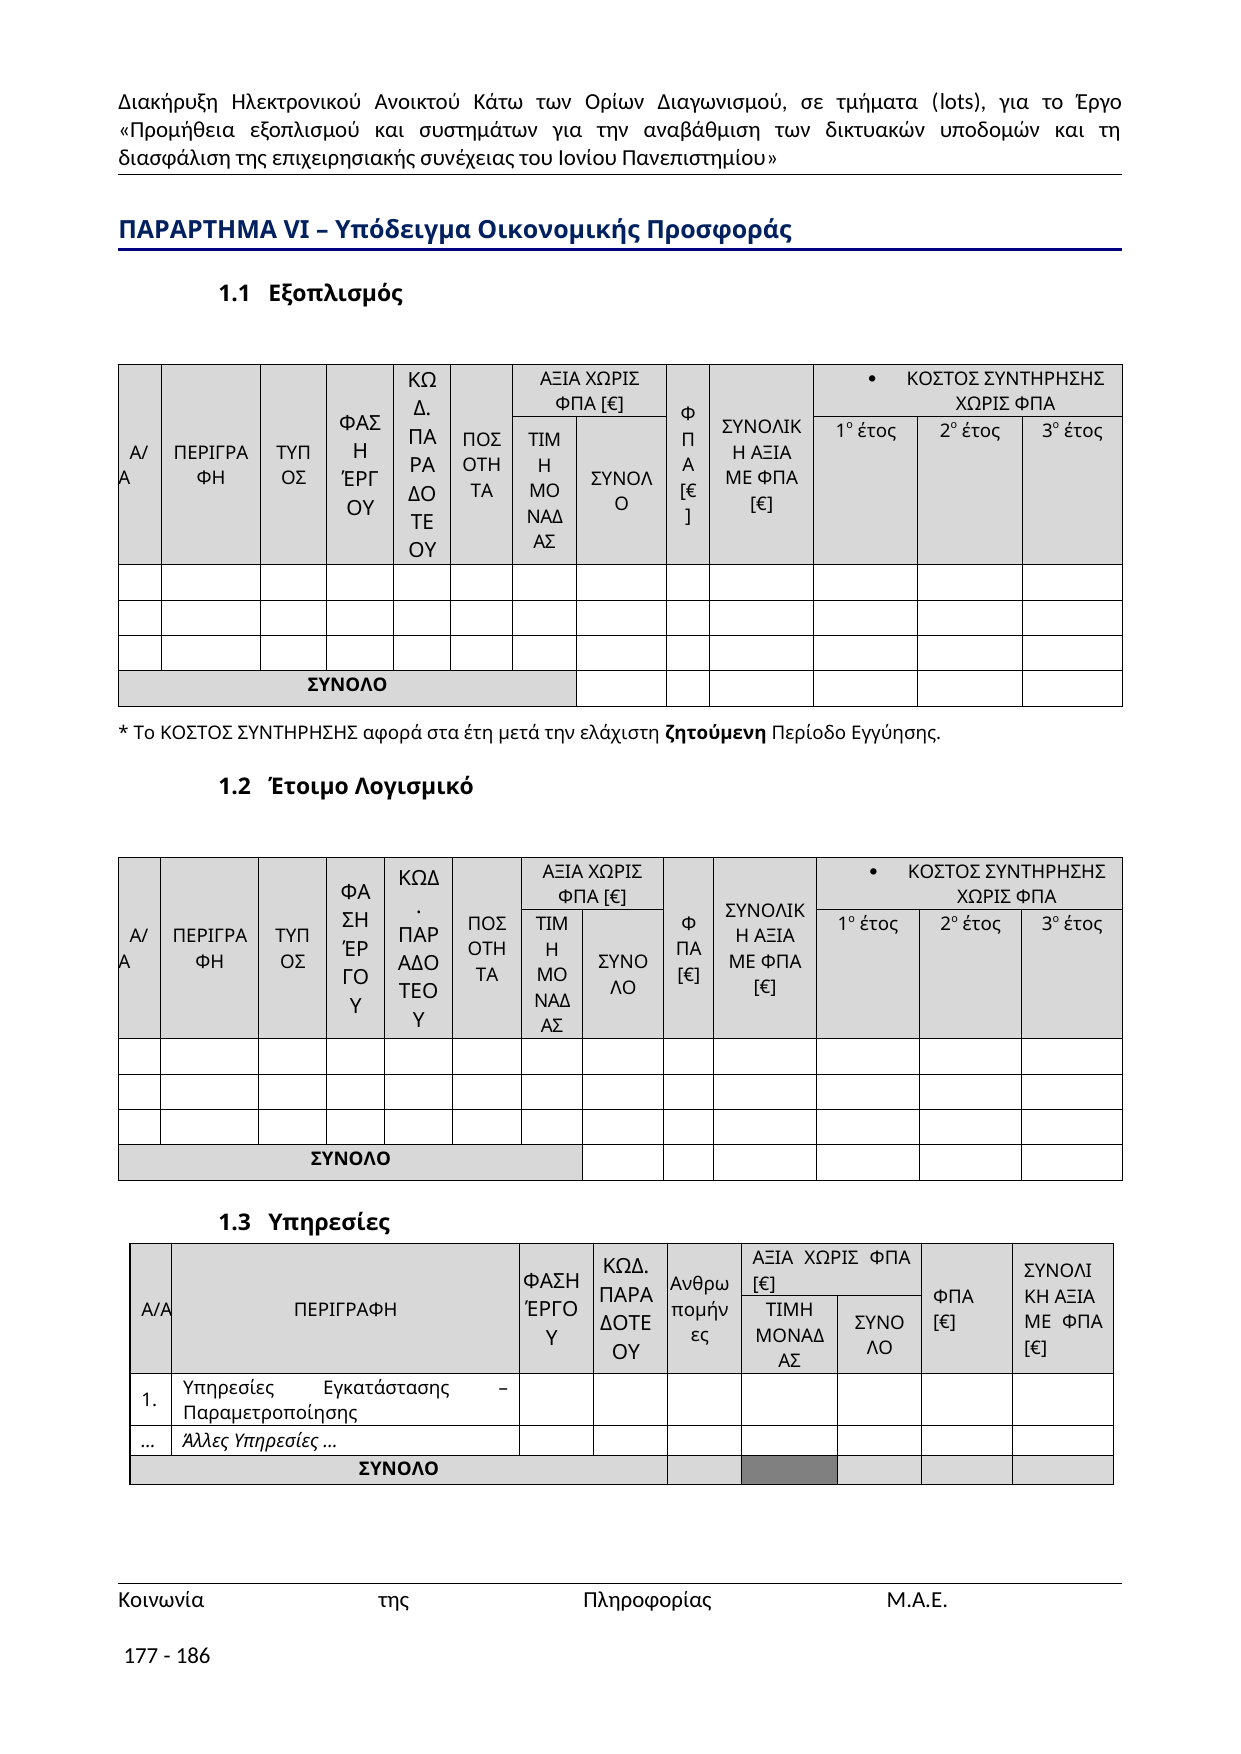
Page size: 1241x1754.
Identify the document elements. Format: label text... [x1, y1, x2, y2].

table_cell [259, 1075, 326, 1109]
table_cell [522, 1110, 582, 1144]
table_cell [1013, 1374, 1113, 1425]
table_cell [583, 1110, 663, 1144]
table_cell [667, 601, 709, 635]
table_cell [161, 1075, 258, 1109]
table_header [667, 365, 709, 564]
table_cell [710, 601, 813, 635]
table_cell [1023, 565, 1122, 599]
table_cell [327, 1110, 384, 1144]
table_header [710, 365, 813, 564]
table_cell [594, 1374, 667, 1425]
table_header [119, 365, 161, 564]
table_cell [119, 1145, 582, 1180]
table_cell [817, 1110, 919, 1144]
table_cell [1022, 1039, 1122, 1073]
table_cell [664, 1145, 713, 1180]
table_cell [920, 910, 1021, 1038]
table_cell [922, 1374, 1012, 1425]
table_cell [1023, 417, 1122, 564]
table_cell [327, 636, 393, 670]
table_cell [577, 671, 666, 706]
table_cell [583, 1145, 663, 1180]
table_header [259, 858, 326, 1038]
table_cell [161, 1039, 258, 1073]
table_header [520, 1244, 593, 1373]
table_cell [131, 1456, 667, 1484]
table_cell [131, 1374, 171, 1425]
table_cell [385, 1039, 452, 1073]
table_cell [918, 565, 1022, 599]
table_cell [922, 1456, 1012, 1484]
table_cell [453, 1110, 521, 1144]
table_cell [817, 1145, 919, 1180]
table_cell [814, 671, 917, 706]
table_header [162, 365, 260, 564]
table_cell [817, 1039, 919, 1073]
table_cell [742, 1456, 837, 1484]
subtitle Υπηρεσίες [218, 1206, 1122, 1237]
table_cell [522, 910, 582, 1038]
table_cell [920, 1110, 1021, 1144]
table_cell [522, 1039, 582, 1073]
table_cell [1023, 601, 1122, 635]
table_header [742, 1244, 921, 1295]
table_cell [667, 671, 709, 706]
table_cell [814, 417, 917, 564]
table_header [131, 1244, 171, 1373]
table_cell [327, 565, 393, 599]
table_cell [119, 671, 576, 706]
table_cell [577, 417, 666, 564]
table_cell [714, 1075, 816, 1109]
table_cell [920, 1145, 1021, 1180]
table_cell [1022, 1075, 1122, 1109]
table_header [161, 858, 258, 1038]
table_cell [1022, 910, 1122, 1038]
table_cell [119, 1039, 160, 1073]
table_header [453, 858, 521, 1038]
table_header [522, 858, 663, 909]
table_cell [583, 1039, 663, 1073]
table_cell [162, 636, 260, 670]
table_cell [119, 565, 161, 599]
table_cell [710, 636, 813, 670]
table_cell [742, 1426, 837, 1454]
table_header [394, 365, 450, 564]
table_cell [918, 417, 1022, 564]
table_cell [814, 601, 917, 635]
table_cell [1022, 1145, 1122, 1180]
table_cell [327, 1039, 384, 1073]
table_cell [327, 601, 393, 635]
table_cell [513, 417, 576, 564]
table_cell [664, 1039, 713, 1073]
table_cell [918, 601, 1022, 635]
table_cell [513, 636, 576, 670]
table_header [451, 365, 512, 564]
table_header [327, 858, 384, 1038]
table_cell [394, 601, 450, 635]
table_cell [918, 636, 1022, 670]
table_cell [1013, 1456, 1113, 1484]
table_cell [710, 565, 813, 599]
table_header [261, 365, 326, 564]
subtitle Έτοιμο Λογισμικό [218, 770, 1122, 801]
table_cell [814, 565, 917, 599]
subtitle Εξοπλισμός [218, 276, 1122, 308]
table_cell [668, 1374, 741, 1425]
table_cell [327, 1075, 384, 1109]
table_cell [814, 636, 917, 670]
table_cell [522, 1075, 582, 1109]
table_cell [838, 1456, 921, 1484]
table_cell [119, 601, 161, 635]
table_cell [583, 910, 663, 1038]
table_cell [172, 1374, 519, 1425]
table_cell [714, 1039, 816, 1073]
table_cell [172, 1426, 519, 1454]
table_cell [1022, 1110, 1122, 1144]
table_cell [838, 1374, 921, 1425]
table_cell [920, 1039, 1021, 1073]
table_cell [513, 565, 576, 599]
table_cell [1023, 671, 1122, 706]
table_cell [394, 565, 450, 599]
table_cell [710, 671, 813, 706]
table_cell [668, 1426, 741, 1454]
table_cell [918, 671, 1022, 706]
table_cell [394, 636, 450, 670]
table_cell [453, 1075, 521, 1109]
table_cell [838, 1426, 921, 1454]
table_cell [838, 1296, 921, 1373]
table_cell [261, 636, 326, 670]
subtitle ΠΑΡΑΡΤΗΜΑ VI – Υπόδειγμα Οικονομικής Προσφοράς [118, 212, 1122, 248]
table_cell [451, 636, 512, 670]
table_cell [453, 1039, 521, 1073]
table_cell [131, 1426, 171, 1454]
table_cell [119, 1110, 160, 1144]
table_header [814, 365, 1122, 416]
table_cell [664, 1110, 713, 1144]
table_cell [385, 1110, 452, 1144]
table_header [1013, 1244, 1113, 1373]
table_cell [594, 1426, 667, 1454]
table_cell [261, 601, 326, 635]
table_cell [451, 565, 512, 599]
text * Το ΚΟΣΤΟΣ ΣΥΝΤΗΡΗΣΗΣ αφορά στα έτη μετά την ελάχιστη ζητούμενη Περίοδο Εγγύησης. [118, 719, 1122, 745]
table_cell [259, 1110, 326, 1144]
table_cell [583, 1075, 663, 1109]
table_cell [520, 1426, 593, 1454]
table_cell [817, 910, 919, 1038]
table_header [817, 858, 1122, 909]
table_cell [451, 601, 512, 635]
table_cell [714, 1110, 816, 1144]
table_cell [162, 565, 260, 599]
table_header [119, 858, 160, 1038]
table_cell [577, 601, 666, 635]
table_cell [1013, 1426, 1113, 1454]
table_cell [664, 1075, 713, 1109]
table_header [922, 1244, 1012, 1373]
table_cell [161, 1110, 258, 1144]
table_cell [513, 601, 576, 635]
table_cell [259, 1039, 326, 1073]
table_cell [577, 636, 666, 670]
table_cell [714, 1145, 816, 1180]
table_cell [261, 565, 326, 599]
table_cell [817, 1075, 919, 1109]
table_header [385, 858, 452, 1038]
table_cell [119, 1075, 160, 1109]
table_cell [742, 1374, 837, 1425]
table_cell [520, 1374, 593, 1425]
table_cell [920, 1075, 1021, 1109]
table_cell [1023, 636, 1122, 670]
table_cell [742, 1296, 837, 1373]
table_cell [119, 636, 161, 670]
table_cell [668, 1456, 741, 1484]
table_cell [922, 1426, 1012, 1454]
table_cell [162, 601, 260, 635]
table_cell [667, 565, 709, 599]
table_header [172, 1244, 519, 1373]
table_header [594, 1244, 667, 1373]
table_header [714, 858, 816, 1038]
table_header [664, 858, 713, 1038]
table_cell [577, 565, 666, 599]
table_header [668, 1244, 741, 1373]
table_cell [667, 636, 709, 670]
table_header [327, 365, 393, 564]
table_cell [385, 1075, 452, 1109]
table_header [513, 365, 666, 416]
